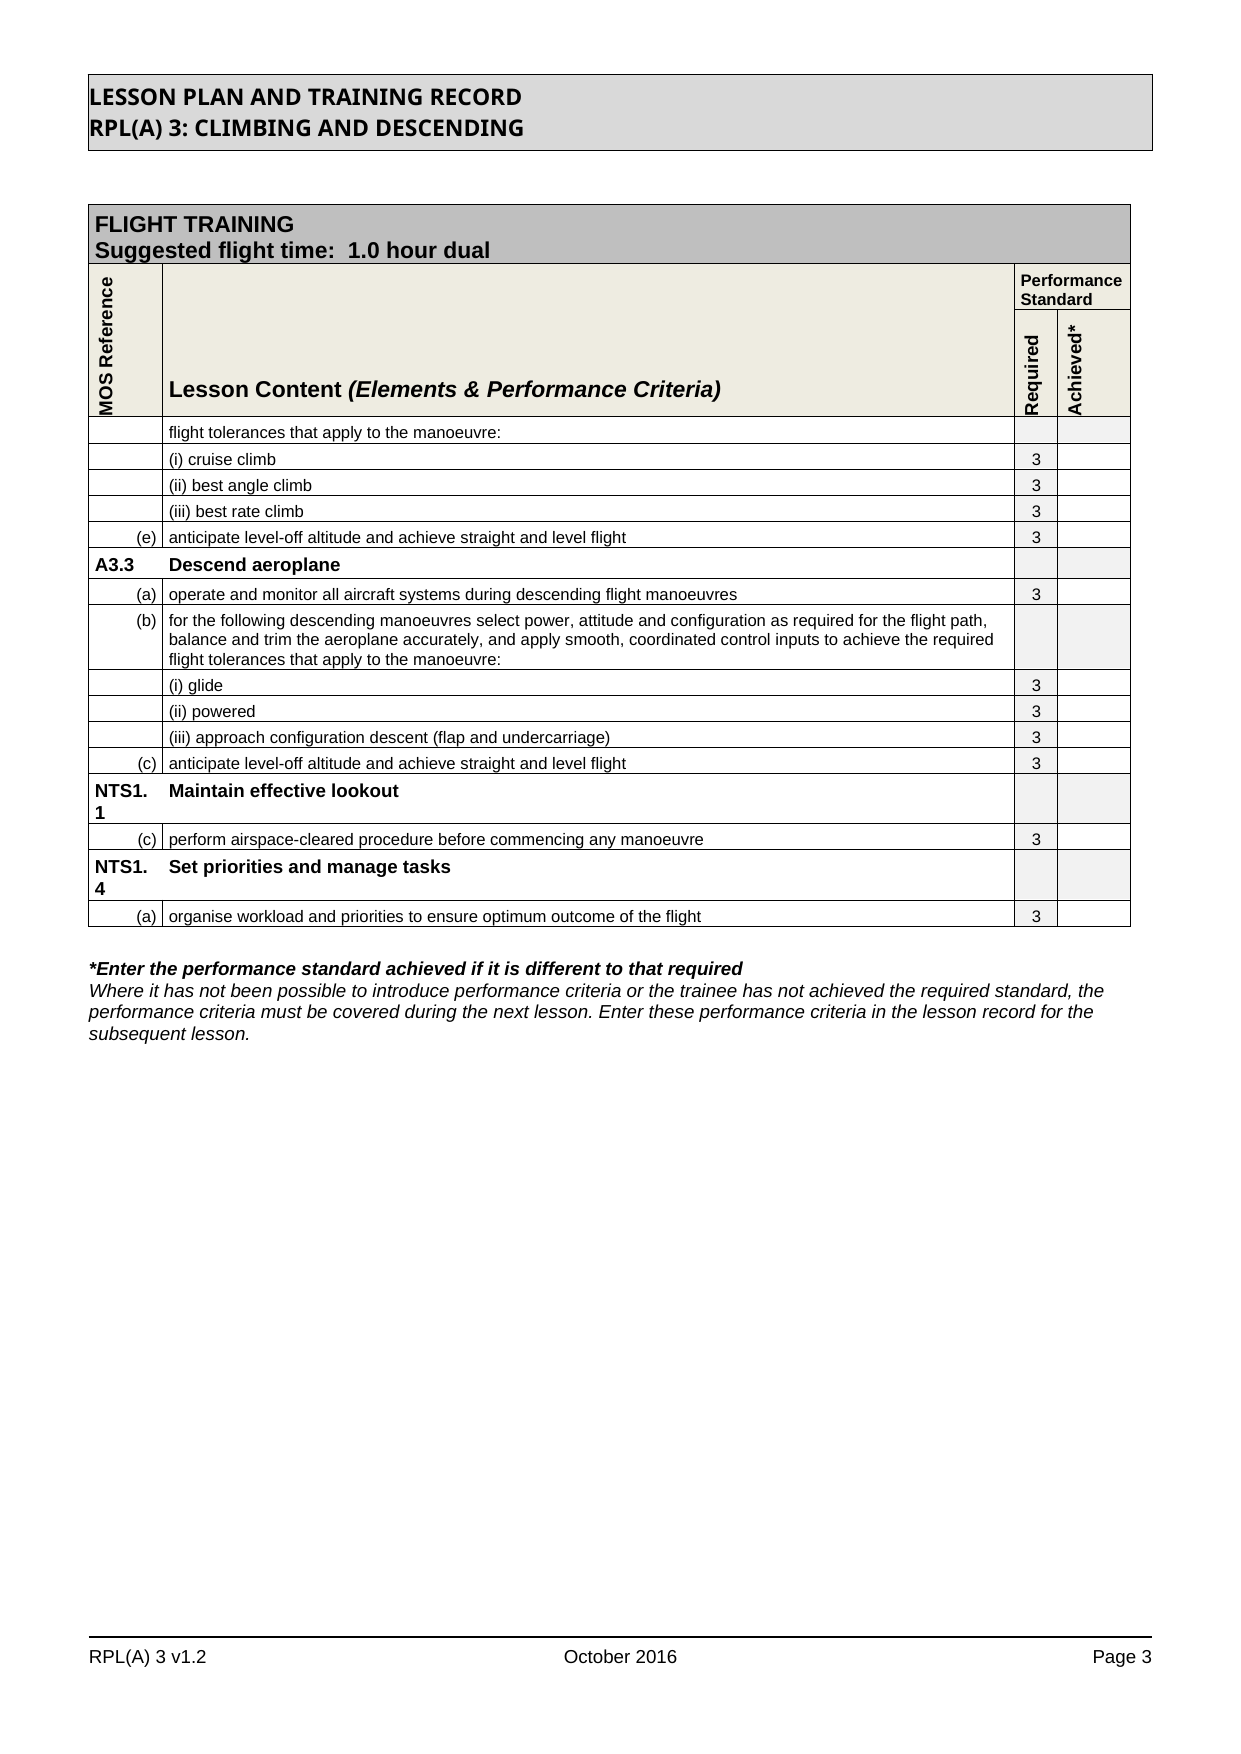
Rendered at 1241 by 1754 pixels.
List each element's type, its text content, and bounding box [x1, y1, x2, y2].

table_cell perform airspace-cleared procedure before commencing any manoeuvre [163, 824, 1014, 849]
table_cell [89, 470, 162, 495]
table_cell 3 [1015, 579, 1057, 604]
table_cell Descend aeroplane [163, 548, 1014, 578]
table_cell 3 [1015, 901, 1057, 926]
table_cell Lesson Content (Elements & Performance Criteria) [163, 264, 1014, 416]
table_cell [1058, 774, 1130, 823]
table_cell best rate climb [163, 496, 1014, 521]
table_cell [1058, 850, 1130, 899]
text Where it has not been possible to introduce performance criteria or the trainee has not achieved the required standard, the performance criteria must be covered during the next lesson. Enter these performance criteria in the lesson record for the subsequent lesson. [89, 979, 1152, 1044]
table_cell for the following descending manoeuvres select power, attitude and configuration as required for the flight path, balance and trim the aeroplane accurately, and apply smooth, coordinated control inputs to achieve the required flight tolerances that apply to the manoeuvre: [163, 605, 1014, 668]
table_cell MOS Reference [89, 264, 162, 416]
table_cell [89, 696, 162, 721]
table_cell Required [1015, 310, 1057, 416]
table_cell NTS1.4 [89, 850, 162, 899]
table_cell A3.3 [89, 548, 162, 578]
table_cell [89, 824, 162, 849]
table_cell 3 [1015, 748, 1057, 773]
table_cell approach configuration descent (flap and undercarriage) [163, 722, 1014, 747]
table_cell [1058, 748, 1130, 773]
table_cell Maintain effective lookout [163, 774, 1014, 823]
table_cell Achieved* [1058, 310, 1130, 416]
table_cell powered [163, 696, 1014, 721]
table_cell NTS1.1 [89, 774, 162, 823]
table_cell [1058, 579, 1130, 604]
table_cell [1058, 470, 1130, 495]
table_cell [1015, 850, 1057, 899]
table_cell [89, 670, 162, 695]
text *Enter the performance standard achieved if it is different to that required [89, 958, 1152, 979]
table_cell best angle climb [163, 470, 1014, 495]
table_cell [89, 444, 162, 468]
table_cell [1058, 696, 1130, 721]
table_cell glide [163, 670, 1014, 695]
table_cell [163, 417, 1014, 442]
table_cell [1015, 417, 1057, 442]
table_cell [1058, 824, 1130, 849]
table_cell [89, 417, 162, 442]
table_cell [1058, 605, 1130, 668]
table_cell Performance Standard [1015, 264, 1130, 309]
table_cell [89, 496, 162, 521]
table_cell 3 [1015, 670, 1057, 695]
table_cell [1058, 722, 1130, 747]
table_cell organise workload and priorities to ensure optimum outcome of the flight [163, 901, 1014, 926]
table_cell [89, 605, 162, 668]
table_cell 3 [1015, 496, 1057, 521]
table_header FLIGHT TRAINING Suggested flight time: 1.0 hour dual [89, 205, 1130, 263]
table_cell 3 [1015, 444, 1057, 468]
table_cell 3 [1015, 470, 1057, 495]
table_cell [1015, 605, 1057, 668]
table_cell anticipate level-off altitude and achieve straight and level flight [163, 748, 1014, 773]
table_cell anticipate level-off altitude and achieve straight and level flight [163, 522, 1014, 547]
table_cell [89, 722, 162, 747]
table_cell [89, 748, 162, 773]
table_cell [89, 579, 162, 604]
table_cell 3 [1015, 824, 1057, 849]
table_cell [1058, 496, 1130, 521]
table_cell [1015, 774, 1057, 823]
table_cell Set priorities and manage tasks [163, 850, 1014, 899]
table_cell 3 [1015, 722, 1057, 747]
table_cell cruise climb [163, 444, 1014, 468]
table_cell operate and monitor all aircraft systems during descending flight manoeuvres [163, 579, 1014, 604]
table_cell [89, 522, 162, 547]
table_cell 3 [1015, 696, 1057, 721]
table_cell [1058, 444, 1130, 468]
table_cell [1058, 417, 1130, 442]
table_cell [1058, 548, 1130, 578]
table_cell [1015, 548, 1057, 578]
table_cell 3 [1015, 522, 1057, 547]
table_cell [89, 901, 162, 926]
table_cell [1058, 670, 1130, 695]
table_cell [1058, 522, 1130, 547]
table_cell [1058, 901, 1130, 926]
